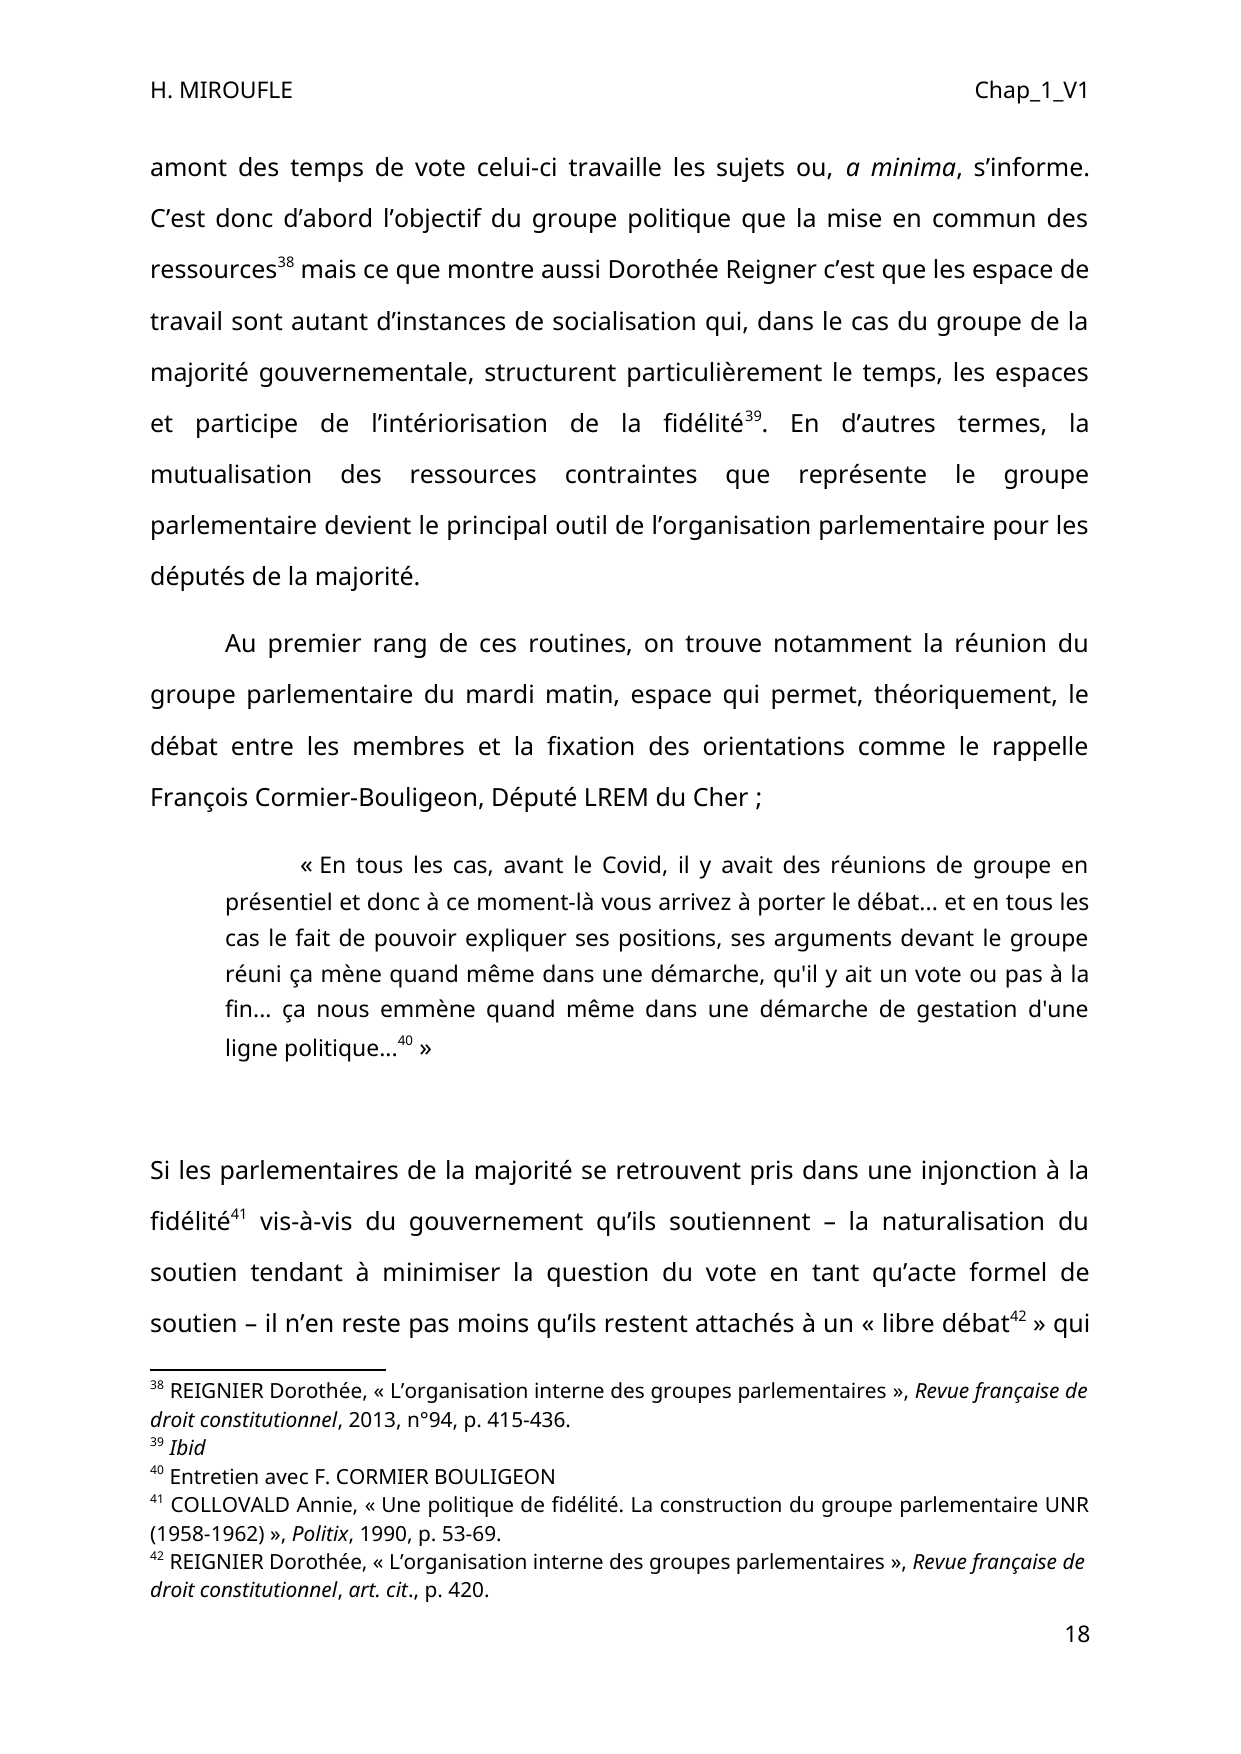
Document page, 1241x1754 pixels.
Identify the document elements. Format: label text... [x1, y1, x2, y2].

text « En tous les cas, avant le Covid, il y avait des réunions de groupe en présentiel et donc à ce moment-là vous arrivez à porter le débat... et en tous les cas le fait de pouvoir expliquer ses positions, ses arguments devant le groupe réuni ça mène quand même dans une démarche, qu'il y ait un vote ou pas à la fin... ça nous emmène quand même dans une démarche de gestation d'une ligne politique... » [225, 847, 1090, 1063]
text Au premier rang de ces routines, on trouve notamment la réunion du groupe parlementaire du mardi matin, espace qui permet, théoriquement, le débat entre les membres et la fixation des orientations comme le rappelle François Cormier-Bouligeon, Député LREM du Cher ; [150, 626, 1090, 813]
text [150, 1153, 1090, 1340]
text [150, 150, 1090, 592]
